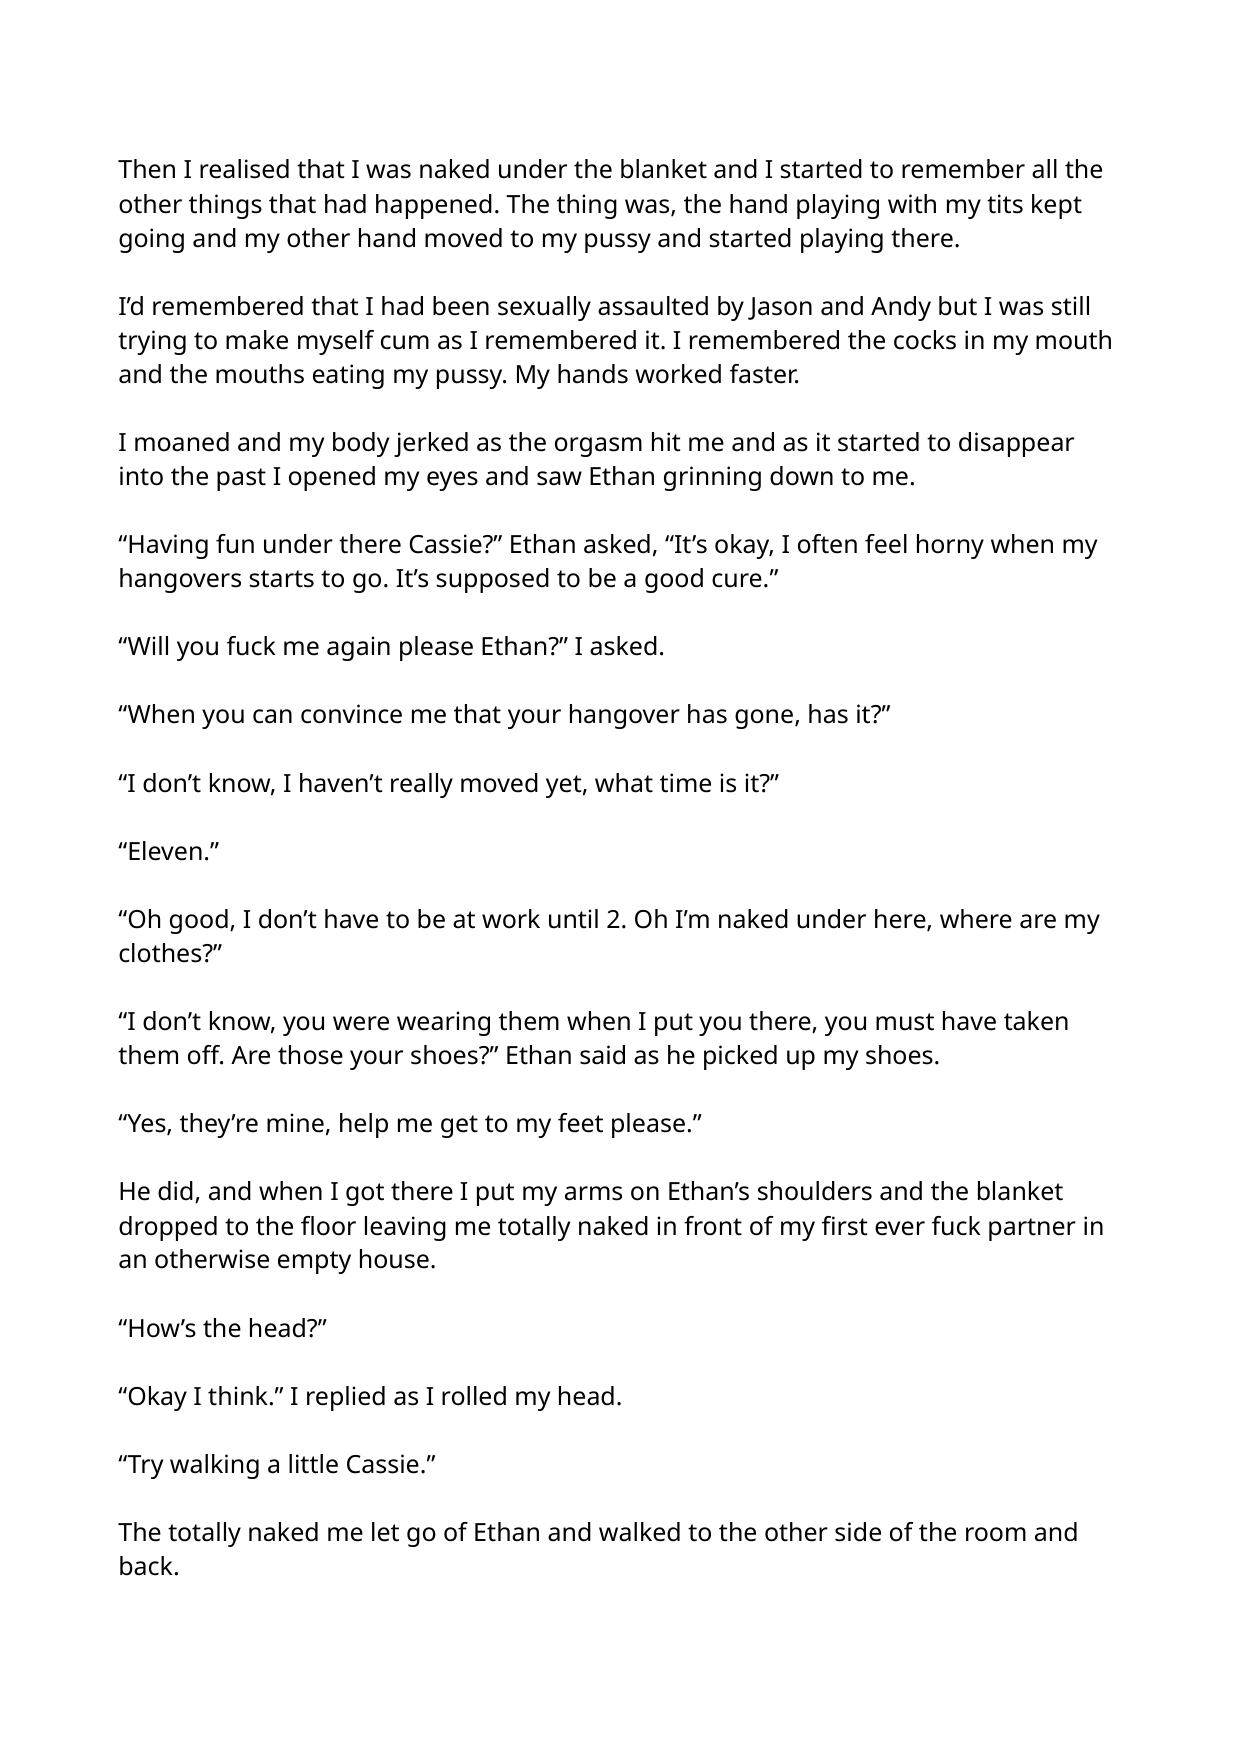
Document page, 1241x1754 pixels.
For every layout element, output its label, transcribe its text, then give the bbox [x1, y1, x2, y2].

text “Yes, they’re mine, help me get to my feet please.” [118, 1106, 1122, 1140]
text “Having fun under there Cassie?” Ethan asked, “It’s okay, I often feel horny when my hangovers starts to go. It’s supposed to be a good cure.” [118, 527, 1122, 595]
text I moaned and my body jerked as the orgasm hit me and as it started to disappear into the past I opened my eyes and saw Ethan grinning down to me. [118, 425, 1122, 493]
text The totally naked me let go of Ethan and walked to the other side of the room and back. [118, 1515, 1122, 1583]
text “When you can convince me that your hangover has gone, has it?” [118, 697, 1122, 731]
text “Eleven.” [118, 833, 1122, 867]
text “I don’t know, I haven’t really moved yet, what time is it?” [118, 765, 1122, 799]
text “Okay I think.” I replied as I rolled my head. [118, 1378, 1122, 1412]
text “Try walking a little Cassie.” [118, 1447, 1122, 1481]
text “Will you fuck me again please Ethan?” I asked. [118, 629, 1122, 663]
text I’d remembered that I had been sexually assaulted by Jason and Andy but I was still trying to make myself cum as I remembered it. I remembered the cocks in my mouth and the mouths eating my pussy. My hands worked faster. [118, 288, 1122, 391]
text “I don’t know, you were wearing them when I put you there, you must have taken them off. Are those your shoes?” Ethan said as he picked up my shoes. [118, 1004, 1122, 1072]
text He did, and when I got there I put my arms on Ethan’s shoulders and the blanket dropped to the floor leaving me totally naked in front of my first ever fuck partner in an otherwise empty house. [118, 1174, 1122, 1276]
text Then I realised that I was naked under the blanket and I started to remember all the other things that had happened. The thing was, the hand playing with my tits kept going and my other hand moved to my pussy and started playing there. [118, 152, 1122, 254]
text “Oh good, I don’t have to be at work until 2. Oh I’m naked under here, where are my clothes?” [118, 902, 1122, 970]
text “How’s the head?” [118, 1310, 1122, 1344]
